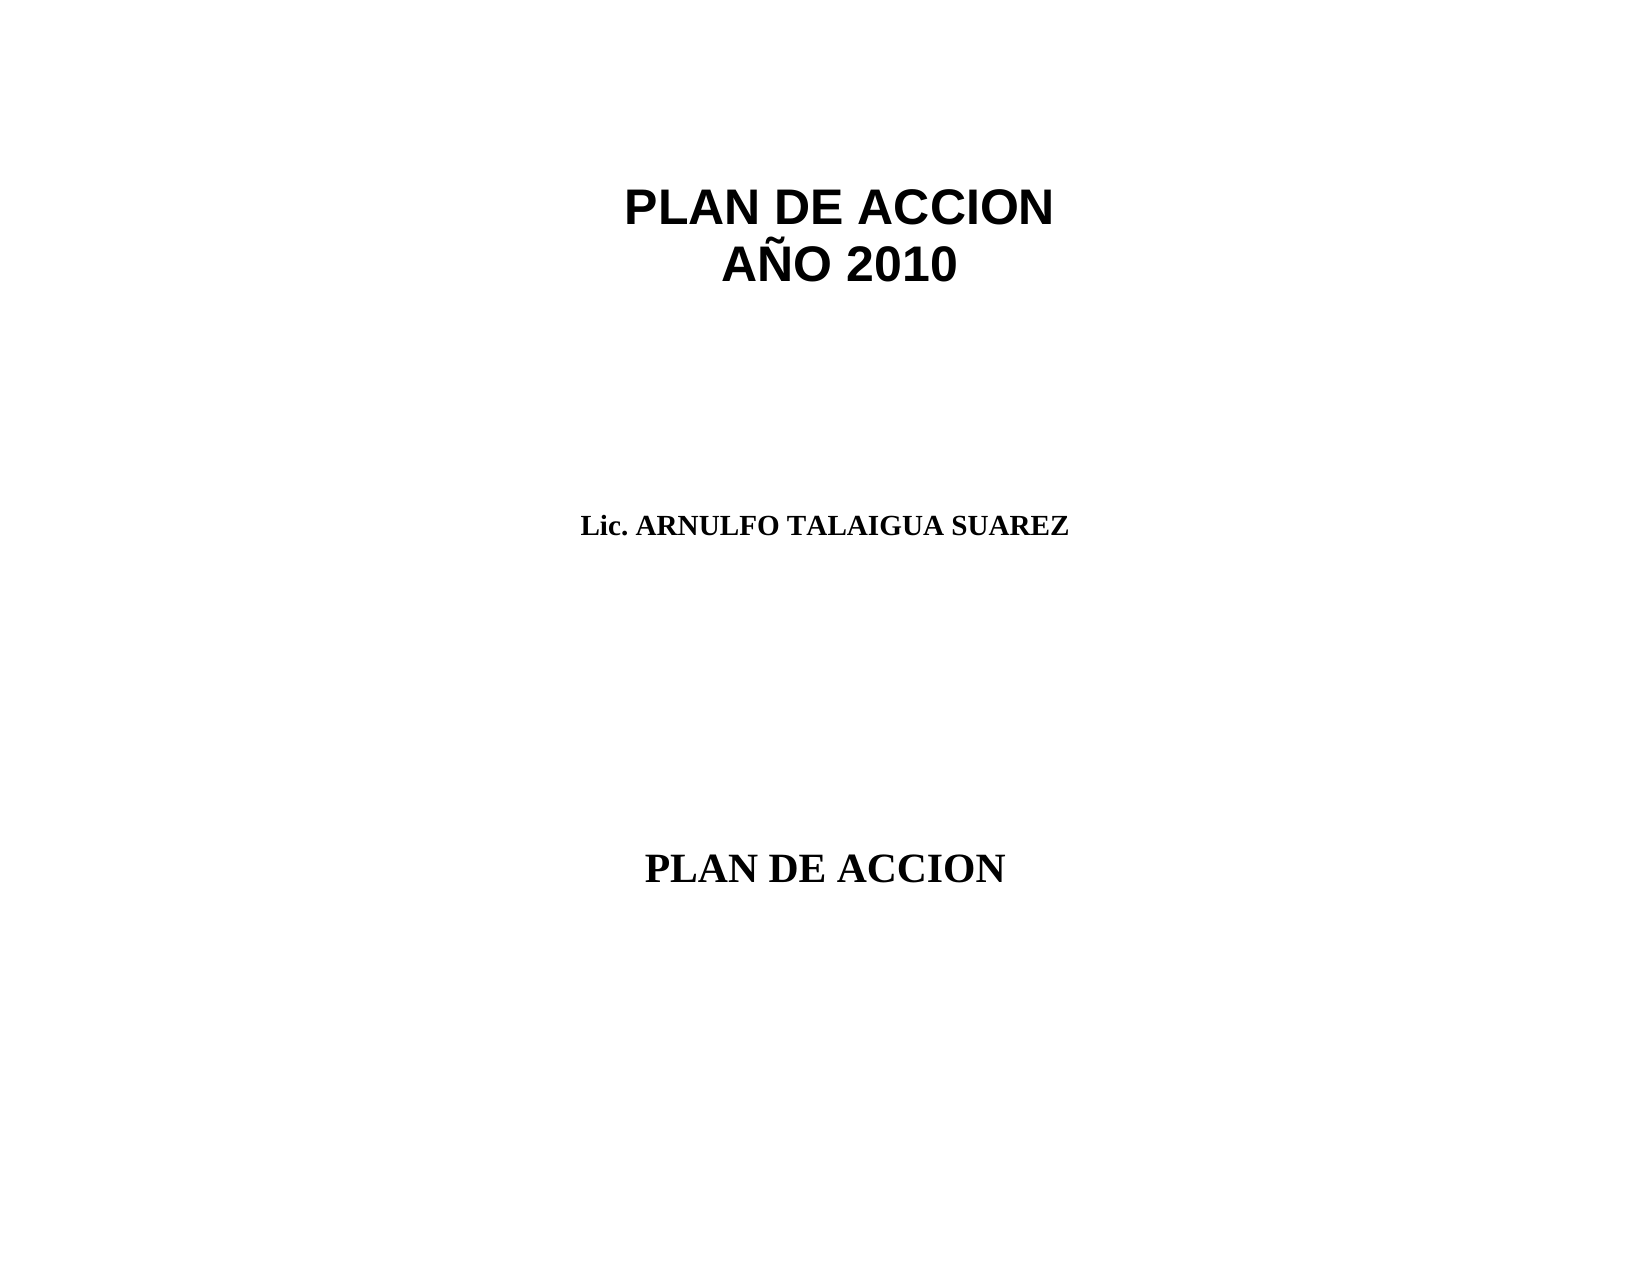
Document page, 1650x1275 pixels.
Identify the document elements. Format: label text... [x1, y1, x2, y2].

text PLAN DE ACCION [177, 177, 1502, 235]
text PLAN DE ACCION [148, 843, 1502, 891]
text AÑO 2010 [177, 235, 1502, 292]
text Lic. ARNULFO TALAIGUA SUAREZ [148, 508, 1502, 541]
